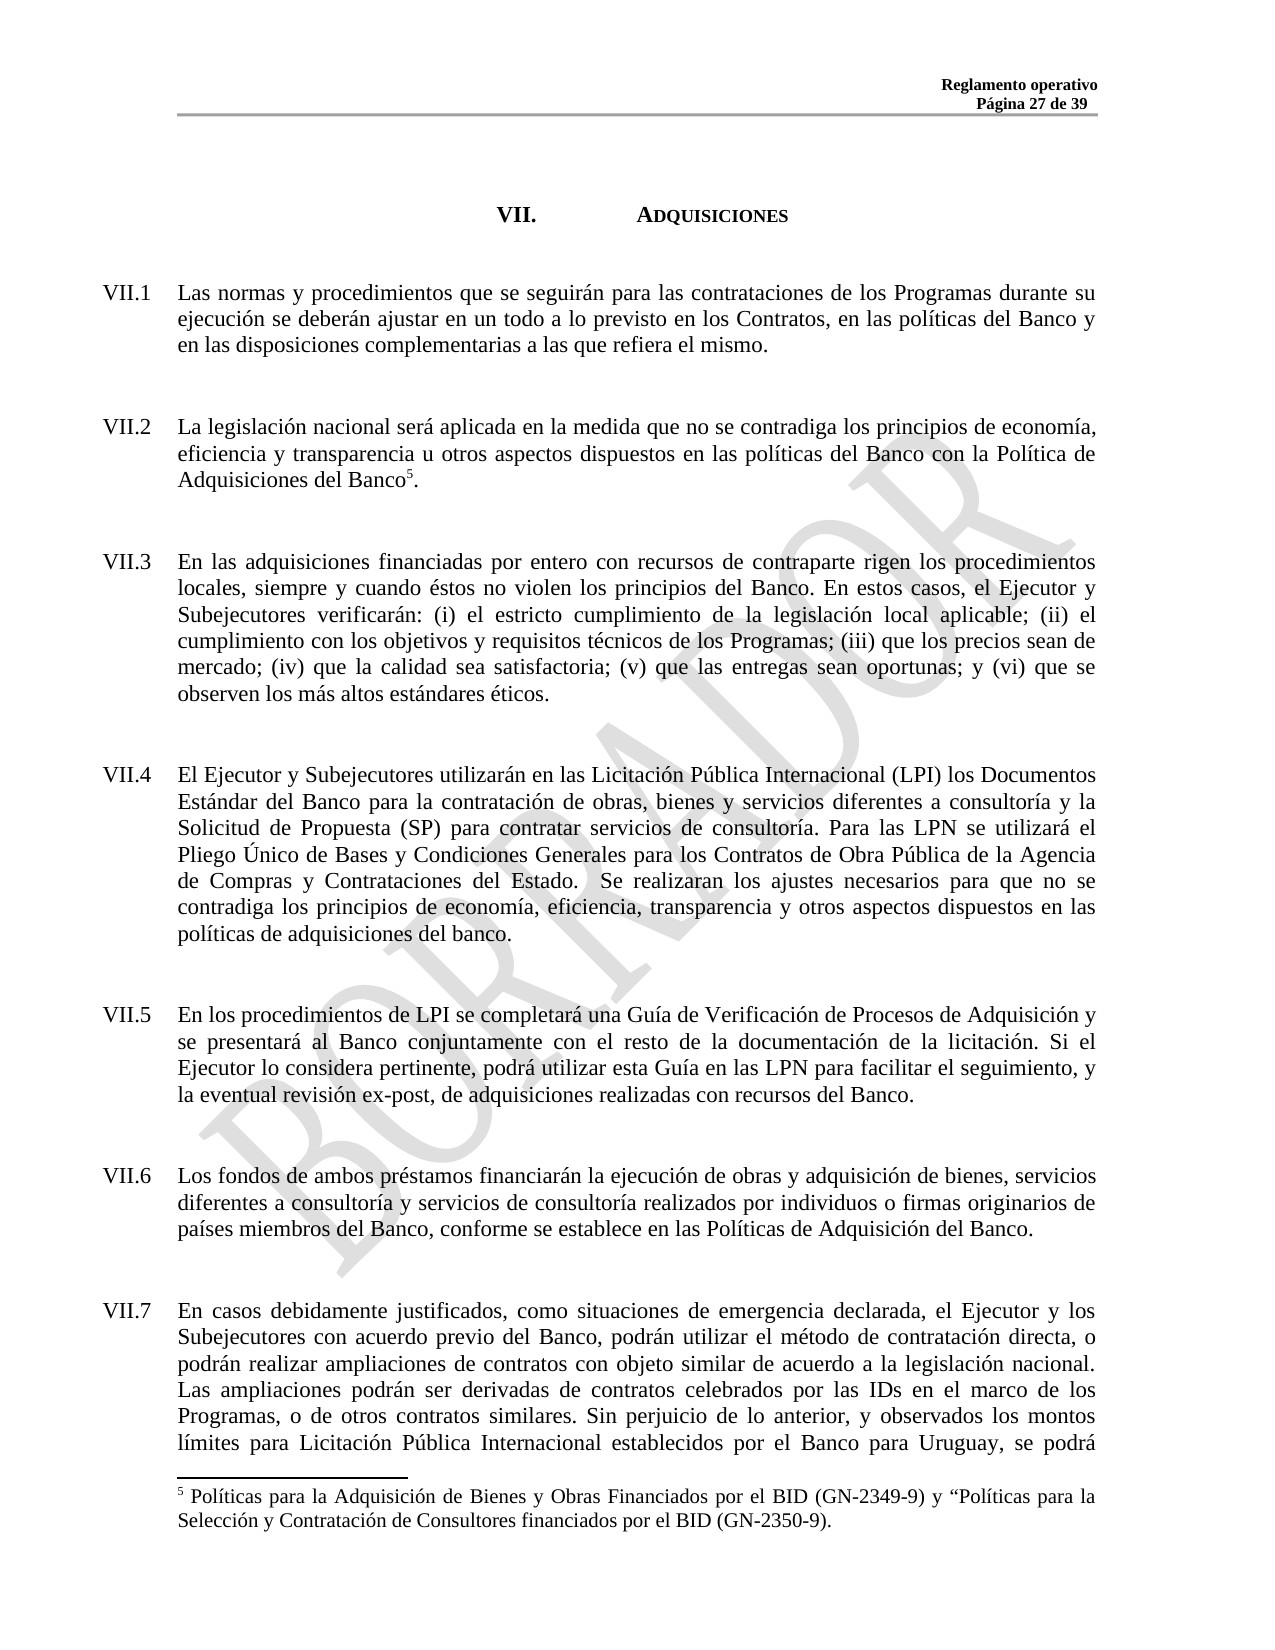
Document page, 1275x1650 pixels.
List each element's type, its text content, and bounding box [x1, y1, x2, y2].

text La legislación nacional será aplicada en la medida que no se contradiga los principios de economía, eficiencia y transparencia u otros aspectos dispuestos en las políticas del Banco con la Política de Adquisiciones del Banco. [102, 413, 1098, 492]
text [102, 1297, 1098, 1455]
text Adquisiciones [177, 201, 1098, 227]
text Los fondos de ambos préstamos financiarán la ejecución de obras y adquisición de bienes, servicios diferentes a consultoría y servicios de consultoría realizados por individuos o firmas originarios de países miembros del Banco, conforme se establece en las Políticas de Adquisición del Banco. [102, 1162, 1098, 1242]
text En los procedimientos de LPI se completará una Guía de Verificación de Procesos de Adquisición y se presentará al Banco conjuntamente con el resto de la documentación de la licitación. Si el Ejecutor lo considera pertinente, podrá utilizar esta Guía en las LPN para facilitar el seguimiento, y la eventual revisión ex-post, de adquisiciones realizadas con recursos del Banco. [102, 1002, 1098, 1107]
text En las adquisiciones financiadas por entero con recursos de contraparte rigen los procedimientos locales, siempre y cuando éstos no violen los principios del Banco. En estos casos, el Ejecutor y Subejecutores verificarán: (i) el estricto cumplimiento de la legislación local aplicable; (ii) el cumplimiento con los objetivos y requisitos técnicos de los Programas; (iii) que los precios sean de mercado; (iv) que la calidad sea satisfactoria; (v) que las entregas sean oportunas; y (vi) que se observen los más altos estándares éticos. [102, 548, 1098, 706]
text El Ejecutor y Subejecutores utilizarán en las Licitación Pública Internacional (LPI) los Documentos Estándar del Banco para la contratación de obras, bienes y servicios diferentes a consultoría y la Solicitud de Propuesta (SP) para contratar servicios de consultoría. Para las LPN se utilizará el Pliego Único de Bases y Condiciones Generales para los Contratos de Obra Pública de la Agencia de Compras y Contrataciones del Estado. Se realizaran los ajustes necesarios para que no se contradiga los principios de economía, eficiencia, transparencia y otros aspectos dispuestos en las políticas de adquisiciones del banco. [102, 762, 1098, 946]
text Las normas y procedimientos que se seguirán para las contrataciones de los Programas durante su ejecución se deberán ajustar en un todo a lo previsto en los Contratos, en las políticas del Banco y en las disposiciones complementarias a las que refiera el mismo. [102, 279, 1098, 358]
